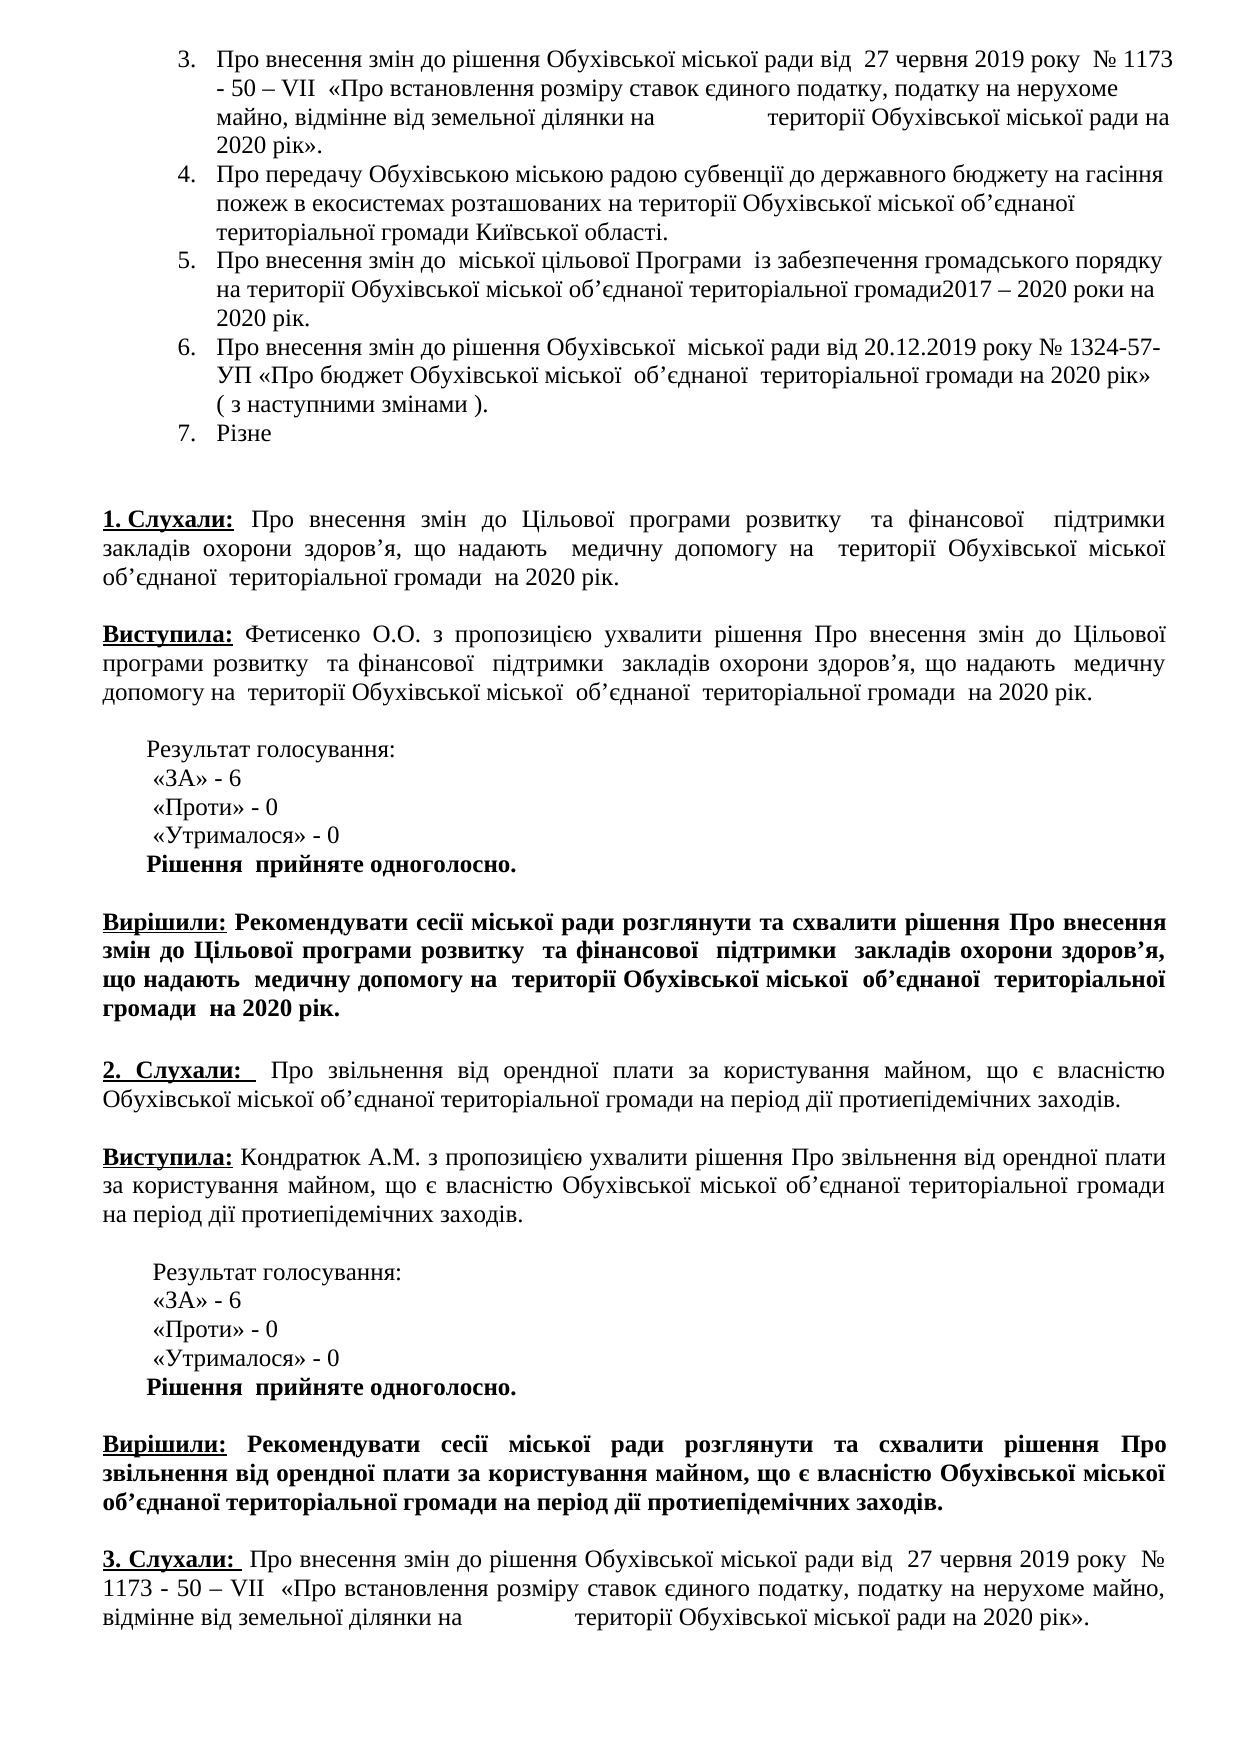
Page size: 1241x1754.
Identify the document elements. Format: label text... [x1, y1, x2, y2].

list Про внесення змін до рішення Обухівської міської ради від 27 червня 2019 року № 1173 - 50 – VІІ «Про встановлення розміру ставок єдиного податку, податку на нерухоме майно, відмінне від земельної ділянки на території Обухівської міської ради на 2020 рік». [177, 44, 1181, 159]
text Вирішили: Рекомендувати сесії міської ради розглянути та схвалити рішення Про внесення змін до Цільової програми розвитку та фінансової підтримки закладів охорони здоров’я, що надають медичну допомогу на території Обухівської міської об’єднаної територіальної громади на 2020 рік. [102, 907, 1167, 1022]
list Про внесення змін до міської цільової Програми із забезпечення громадського порядку на території Обухівської міської об’єднаної територіальної громади2017 – 2020 роки на 2020 рік. [177, 246, 1181, 332]
text Рішення прийняте одноголосно. [102, 1372, 1181, 1400]
text «Утрималося» - 0 [102, 821, 1181, 849]
text «Проти» - 0 [102, 1314, 1181, 1343]
list Про передачу Обухівською міською радою субвенції до державного бюджету на гасіння пожеж в екосистемах розташованих на території Обухівської міської об’єднаної територіальної громади Київської області. [177, 159, 1181, 246]
text «Проти» - 0 [102, 792, 1181, 821]
text Виступила: Фетисенко О.О. з пропозицією ухвалити рішення Про внесення змін до Цільової програми розвитку та фінансової підтримки закладів охорони здоров’я, що надають медичну допомогу на території Обухівської міської об’єднаної територіальної громади на 2020 рік. [102, 619, 1167, 706]
text 3. Слухали: Про внесення змін до рішення Обухівської міської ради від 27 червня 2019 року № 1173 - 50 – VІІ «Про встановлення розміру ставок єдиного податку, податку на нерухоме майно, відмінне від земельної ділянки на території Обухівської міської ради на 2020 рік». [102, 1544, 1167, 1630]
list Різне [177, 418, 1181, 447]
text «ЗА» - 6 [102, 1285, 1181, 1314]
text Рішення прийняте одноголосно. [102, 849, 1181, 878]
text 1. Слухали: Про внесення змін до Цільової програми розвитку та фінансової підтримки закладів охорони здоров’я, що надають медичну допомогу на території Обухівської міської об’єднаної територіальної громади на 2020 рік. [102, 504, 1167, 591]
text 2. Слухали: Про звільнення від орендної плати за користування майном, що є власністю Обухівської міської об’єднаної територіальної громади на період дії протиепідемічних заходів. [102, 1055, 1167, 1113]
text Вирішили: Рекомендувати сесії міської ради розглянути та схвалити рішення Про звільнення від орендної плати за користування майном, що є власністю Обухівської міської об’єднаної територіальної громади на період дії протиепідемічних заходів. [102, 1429, 1167, 1515]
text Результат голосування: [102, 734, 1181, 763]
text «ЗА» - 6 [102, 763, 1181, 792]
text Виступила: Кондратюк А.М. з пропозицією ухвалити рішення Про звільнення від орендної плати за користування майном, що є власністю Обухівської міської об’єднаної територіальної громади на період дії протиепідемічних заходів. [102, 1142, 1167, 1228]
text Результат голосування: [102, 1257, 1181, 1285]
list Про внесення змін до рішення Обухівської міської ради від 20.12.2019 року № 1324-57-УП «Про бюджет Обухівської міської об’єднаної територіальної громади на 2020 рік» ( з наступними змінами ). [177, 332, 1181, 418]
text «Утрималося» - 0 [102, 1343, 1181, 1372]
